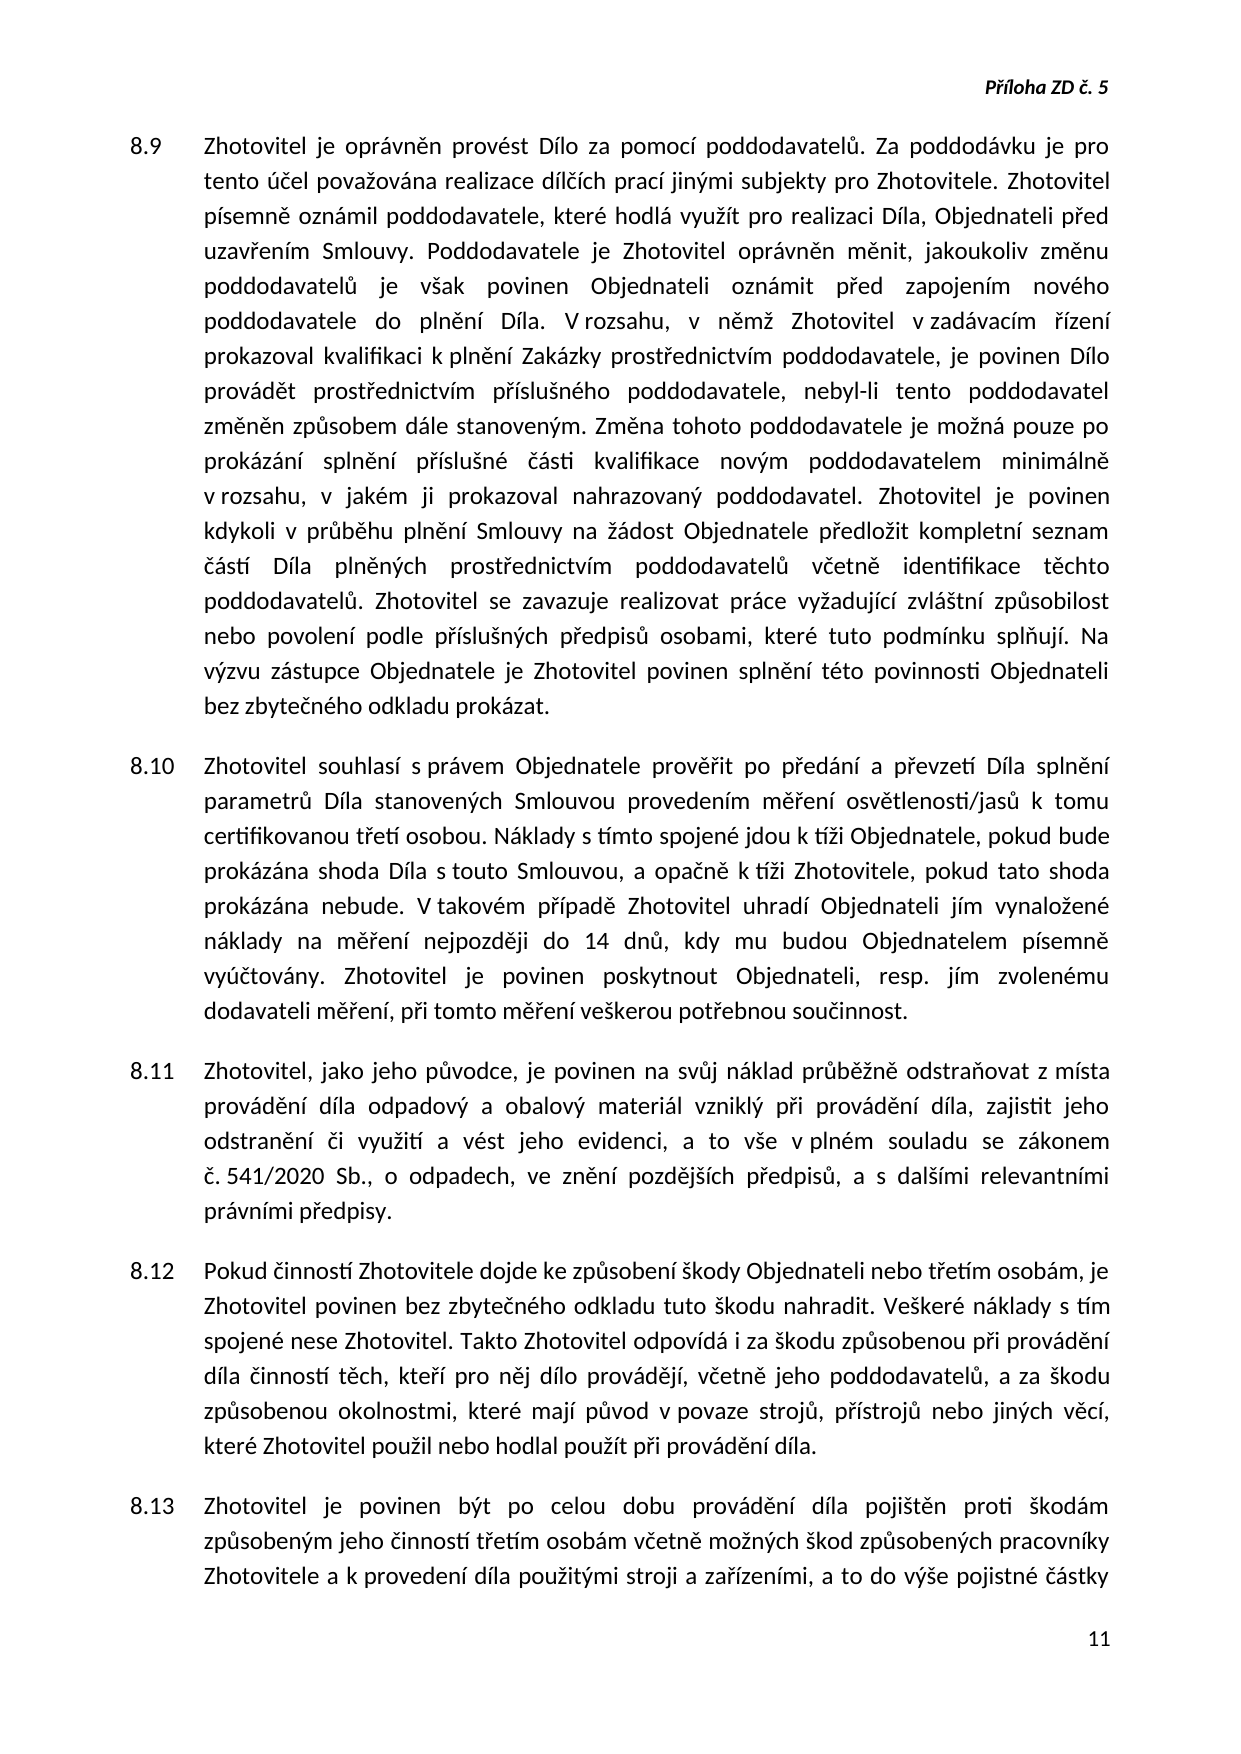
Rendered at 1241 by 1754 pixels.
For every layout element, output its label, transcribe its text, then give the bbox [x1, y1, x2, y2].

list Zhotovitel je oprávněn provést Dílo za pomocí poddodavatelů. Za poddodávku je pro tento účel považována realizace dílčích prací jinými subjekty pro Zhotovitele. Zhotovitel písemně oznámil poddodavatele, které hodlá využít pro realizaci Díla, Objednateli před uzavřením Smlouvy. Poddodavatele je Zhotovitel oprávněn měnit, jakoukoliv změnu poddodavatelů je však povinen Objednateli oznámit před zapojením nového poddodavatele do plnění Díla. V rozsahu, v němž Zhotovitel v zadávacím řízení prokazoval kvalifikaci k plnění Zakázky prostřednictvím poddodavatele, je povinen Dílo provádět prostřednictvím příslušného poddodavatele, nebyl-li tento poddodavatel změněn způsobem dále stanoveným. Změna tohoto poddodavatele je možná pouze po prokázání splnění příslušné části kvalifikace novým poddodavatelem minimálně v rozsahu, v jakém ji prokazoval nahrazovaný poddodavatel. Zhotovitel je povinen kdykoli v průběhu plnění Smlouvy na žádost Objednatele předložit kompletní seznam částí Díla plněných prostřednictvím poddodavatelů včetně identifikace těchto poddodavatelů. Zhotovitel se zavazuje realizovat práce vyžadující zvláštní způsobilost nebo povolení podle příslušných předpisů osobami, které tuto podmínku splňují. Na výzvu zástupce Objednatele je Zhotovitel povinen splnění této povinnosti Objednateli bez zbytečného odkladu prokázat. [130, 130, 1110, 720]
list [130, 1490, 1110, 1590]
list Zhotovitel, jako jeho původce, je povinen na svůj náklad průběžně odstraňovat z místa provádění díla odpadový a obalový materiál vzniklý při provádění díla, zajistit jeho odstranění či využití a vést jeho evidenci, a to vše v plném souladu se zákonem č. 541/2020 Sb., o odpadech, ve znění pozdějších předpisů, a s dalšími relevantními právními předpisy. [130, 1055, 1110, 1225]
list Zhotovitel souhlasí s právem Objednatele prověřit po předání a převzetí Díla splnění parametrů Díla stanovených Smlouvou provedením měření osvětlenosti/jasů k tomu certifikovanou třetí osobou. Náklady s tímto spojené jdou k tíži Objednatele, pokud bude prokázána shoda Díla s touto Smlouvou, a opačně k tíži Zhotovitele, pokud tato shoda prokázána nebude. V takovém případě Zhotovitel uhradí Objednateli jím vynaložené náklady na měření nejpozději do 14 dnů, kdy mu budou Objednatelem písemně vyúčtovány. Zhotovitel je povinen poskytnout Objednateli, resp. jím zvolenému dodavateli měření, při tomto měření veškerou potřebnou součinnost. [130, 750, 1110, 1025]
text 8.12 Pokud činností Zhotovitele dojde ke způsobení škody Objednateli nebo třetím osobám, je Zhotovitel povinen bez zbytečného odkladu tuto škodu nahradit. Veškeré náklady s tím spojené nese Zhotovitel. Takto Zhotovitel odpovídá i za škodu způsobenou při provádění díla činností těch, kteří pro něj dílo provádějí, včetně jeho poddodavatelů, a za škodu způsobenou okolnostmi, které mají původ v povaze strojů, přístrojů nebo jiných věcí, které Zhotovitel použil nebo hodlal použít při provádění díla. [130, 1255, 1110, 1460]
